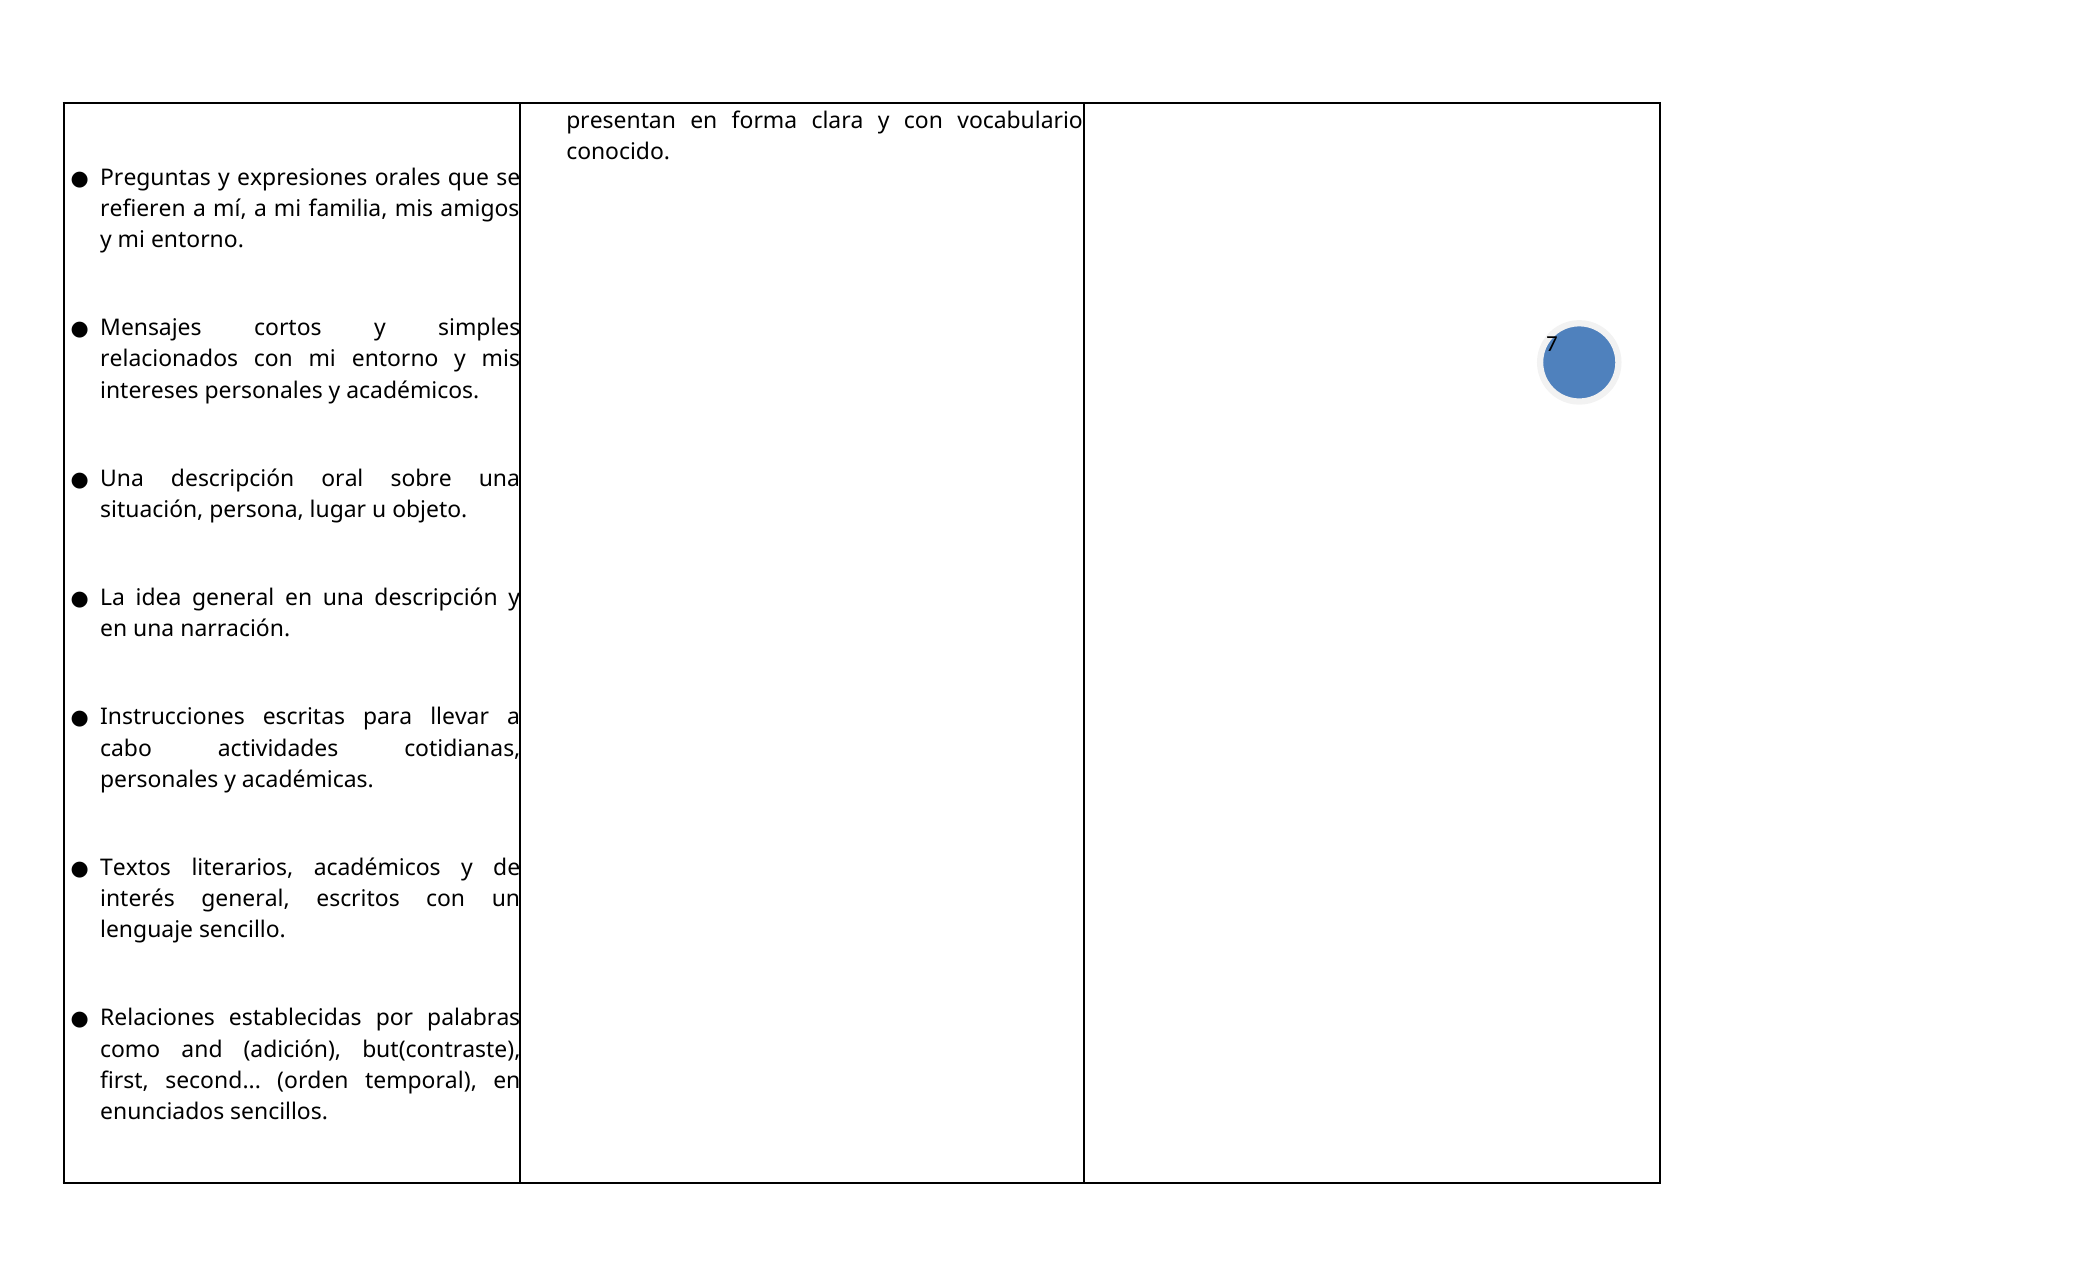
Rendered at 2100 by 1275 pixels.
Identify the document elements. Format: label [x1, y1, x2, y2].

table_cell [1085, 104, 1659, 1182]
table_cell [521, 104, 1083, 1182]
table_cell [65, 104, 519, 1182]
